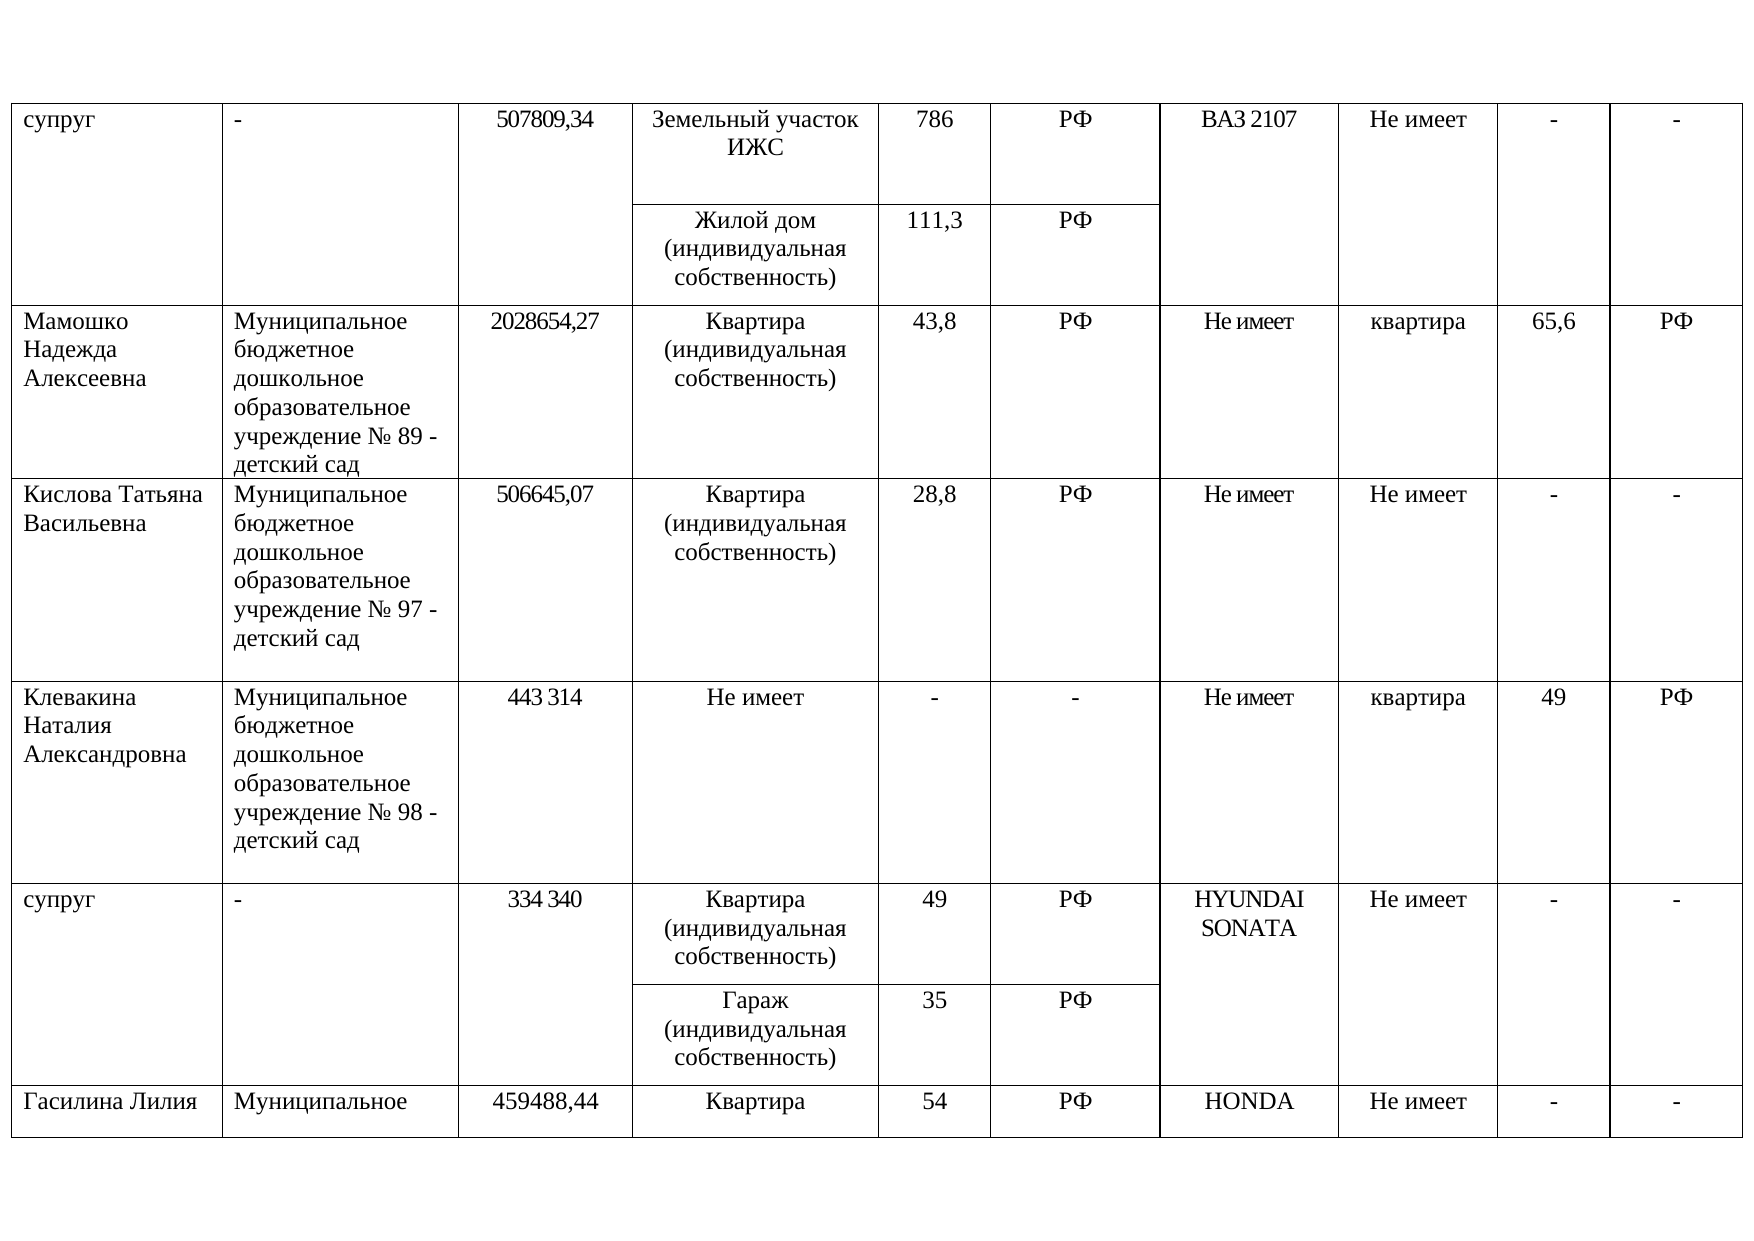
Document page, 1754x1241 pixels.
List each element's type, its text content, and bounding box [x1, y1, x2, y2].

table_cell - [1611, 1086, 1742, 1137]
table_cell - [1498, 1086, 1609, 1137]
table_cell Жилой дом (индивидуальная собственность) [633, 205, 878, 305]
table_cell - [1611, 104, 1742, 305]
table_cell HYUNDAI SONATA [1161, 884, 1338, 1085]
table_cell 459488,44 [459, 1086, 632, 1137]
table_cell Не имеет [1161, 682, 1338, 883]
table_cell - [1498, 884, 1609, 1085]
table_cell РФ [1611, 306, 1742, 478]
table_cell Не имеет [1161, 479, 1338, 681]
table_cell 28,8 [879, 479, 990, 681]
table_cell РФ [991, 985, 1159, 1085]
table_cell Не имеет [1339, 479, 1497, 681]
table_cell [223, 1086, 458, 1137]
table_cell Квартира (индивидуальная собственность) [633, 479, 878, 681]
table_cell супруг [12, 104, 222, 305]
table_cell 49 [1498, 682, 1609, 883]
table_cell - [991, 682, 1159, 883]
table_cell 2028654,27 [459, 306, 632, 478]
table_cell Кислова Татьяна Васильевна [12, 479, 222, 681]
table_cell супруг [12, 884, 222, 1085]
table_cell 506645,07 [459, 479, 632, 681]
table_cell - [223, 884, 458, 1085]
table_cell 111,3 [879, 205, 990, 305]
table_cell - [1611, 884, 1742, 1085]
table_cell РФ [991, 104, 1159, 204]
table_cell Мамошко Надежда Алексеевна [12, 306, 222, 478]
table_cell 43,8 [879, 306, 990, 478]
table_cell РФ [991, 205, 1159, 305]
table_cell РФ [991, 306, 1159, 478]
table_cell 507809,34 [459, 104, 632, 305]
table_cell Клевакина Наталия Александровна [12, 682, 222, 883]
table_cell Не имеет [1161, 306, 1338, 478]
table_cell РФ [991, 1086, 1159, 1137]
table_cell - [223, 104, 458, 305]
table_cell Квартира (индивидуальная собственность) [633, 884, 878, 984]
table_cell квартира [1339, 306, 1497, 478]
table_cell 65,6 [1498, 306, 1609, 478]
table_cell HONDA СIVIC [1161, 1086, 1338, 1137]
table_cell Муниципальное бюджетное дошкольное образовательное учреждение № 97 - детский сад [223, 479, 458, 681]
table_cell 443 314 [459, 682, 632, 883]
table_cell - [879, 682, 990, 883]
table_cell 54 [879, 1086, 990, 1137]
table_cell РФ [991, 479, 1159, 681]
table_cell - [1611, 479, 1742, 681]
table_cell Не имеет [633, 682, 878, 883]
table_cell Не имеет [1339, 1086, 1497, 1137]
table_cell квартира [1339, 682, 1497, 883]
table_cell Муниципальное бюджетное дошкольное образовательное учреждение № 98 - детский сад [223, 682, 458, 883]
table_cell РФ [991, 884, 1159, 984]
table_cell Не имеет [1339, 104, 1497, 305]
table_cell Не имеет [1339, 884, 1497, 1085]
table_cell Земельный участок ИЖС [633, 104, 878, 204]
table_cell - [1498, 104, 1609, 305]
table_cell Муниципальное бюджетное дошкольное образовательное учреждение № 89 - детский сад [223, 306, 458, 478]
table_cell 334 340 [459, 884, 632, 1085]
table_cell 35 [879, 985, 990, 1085]
table_cell ВАЗ 2107 [1161, 104, 1338, 305]
table_cell - [1498, 479, 1609, 681]
table_cell 49 [879, 884, 990, 984]
table_cell РФ [1611, 682, 1742, 883]
table_cell 786 [879, 104, 990, 204]
table_cell Квартира (индивидуальная собственность) [633, 306, 878, 478]
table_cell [633, 1086, 878, 1137]
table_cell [12, 1086, 222, 1137]
table_cell Гараж (индивидуальная собственность) [633, 985, 878, 1085]
